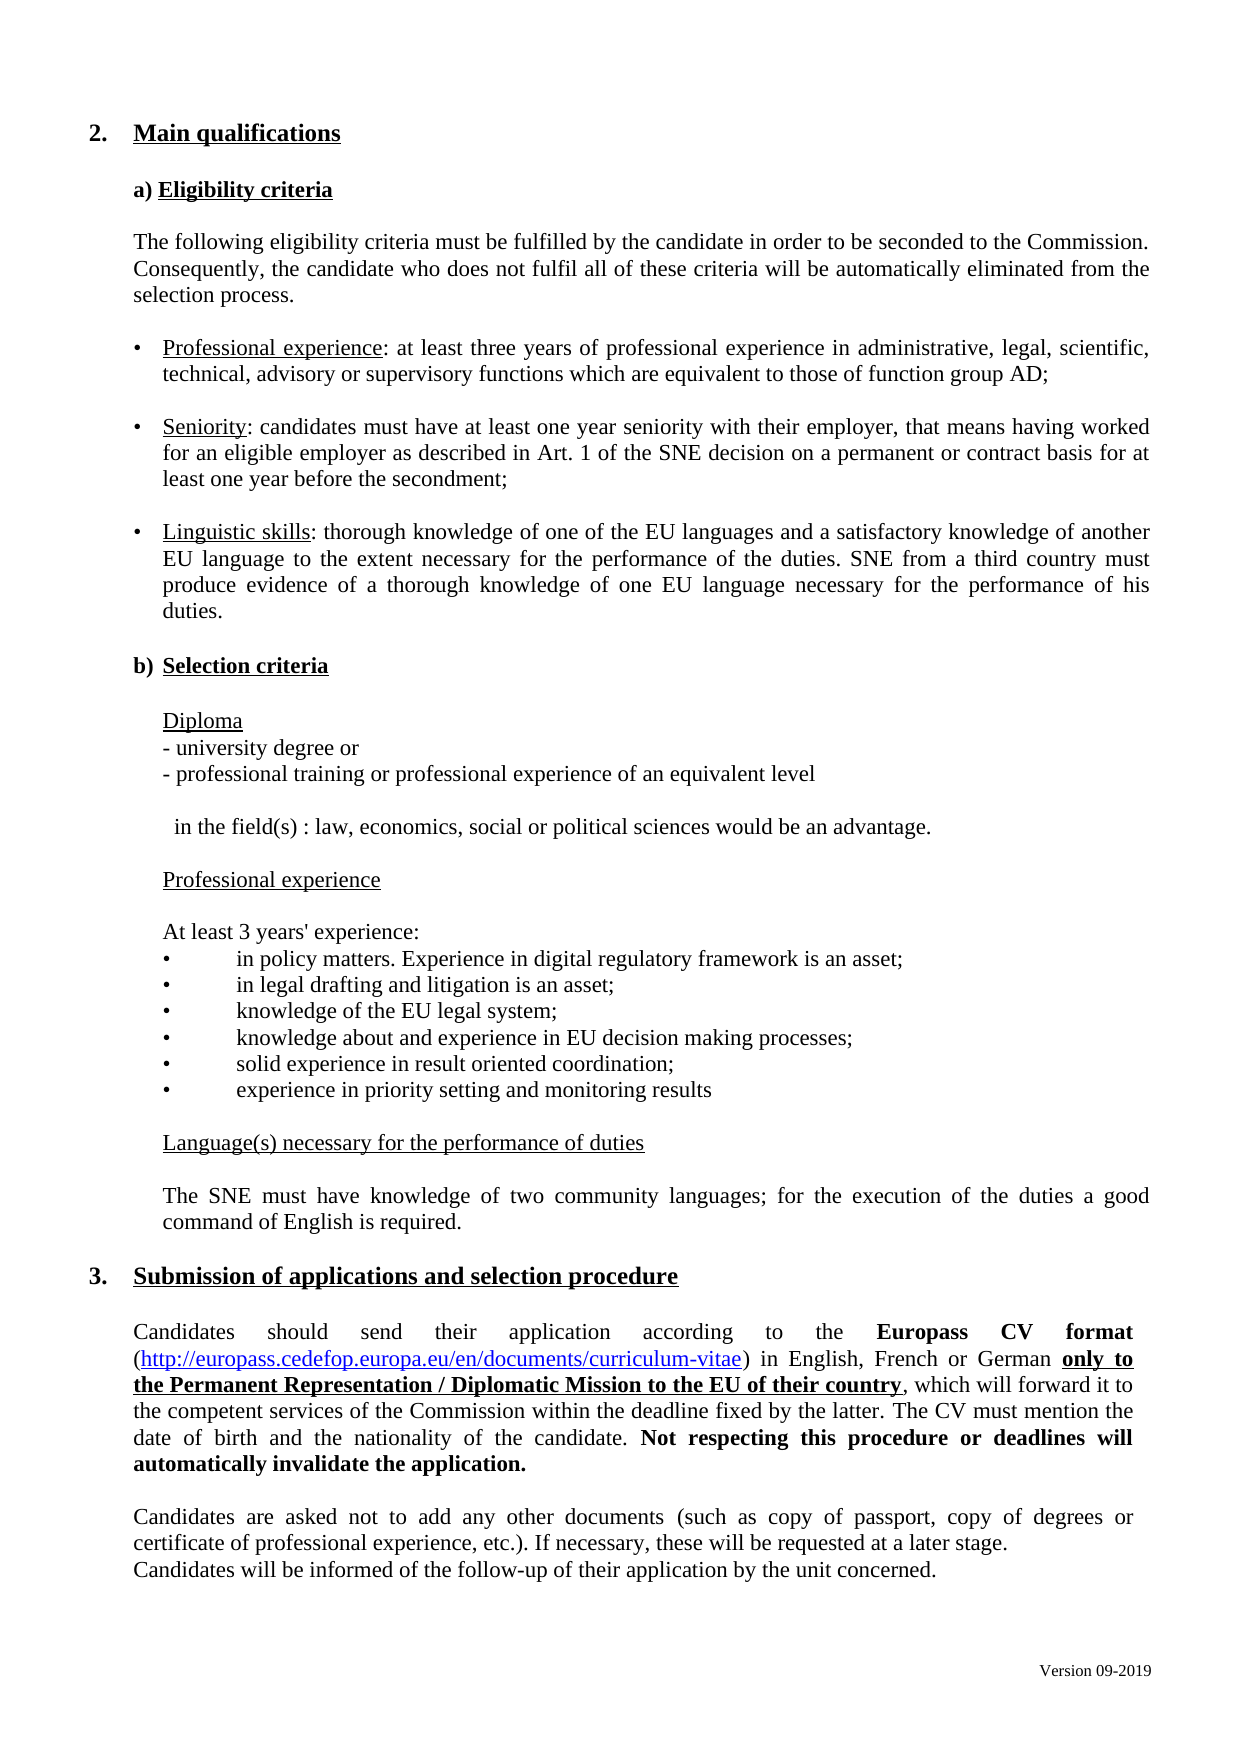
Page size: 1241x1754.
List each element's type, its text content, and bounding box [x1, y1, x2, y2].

text • experience in priority setting and monitoring results [162, 1076, 1145, 1103]
text • Seniority: candidates must have at least one year seniority with their employer, that means having worked for an eligible employer as described in Art. 1 of the SNE decision on a permanent or contract basis for at least one year before the secondment; [133, 413, 1152, 492]
text 2. Main qualifications [89, 118, 1152, 147]
text - professional training or professional experience of an equivalent level [162, 760, 1014, 787]
text • Linguistic skills: thorough knowledge of one of the EU languages and a satisfactory knowledge of another EU language to the extent necessary for the performance of the duties. SNE from a third country must produce evidence of a thorough knowledge of one EU language necessary for the performance of his duties. [133, 518, 1152, 624]
text The following eligibility criteria must be fulfilled by the candidate in order to be seconded to the Commission. Consequently, the candidate who does not fulfil all of these criteria will be automatically eliminated from the selection process. [133, 228, 1152, 307]
text • in policy matters. Experience in digital regulatory framework is an asset; [162, 945, 1145, 971]
text Language(s) necessary for the performance of duties [162, 1129, 1145, 1156]
text At least 3 years' experience: [162, 918, 1145, 945]
text Diploma [162, 707, 1145, 734]
text in the field(s) : law, economics, social or political sciences would be an advantage. [162, 813, 1145, 839]
text • knowledge about and experience in EU decision making processes; [162, 1024, 1145, 1050]
text The SNE must have knowledge of two community languages; for the execution of the duties a good command of English is required. [162, 1182, 1152, 1234]
text - university degree or [162, 734, 1014, 760]
text 3. Submission of applications and selection procedure [89, 1261, 1152, 1290]
text Professional experience [162, 866, 1145, 892]
text Candidates will be informed of the follow-up of their application by the unit concerned. [133, 1556, 1152, 1582]
text • in legal drafting and litigation is an asset; [162, 971, 1145, 997]
text • Professional experience: at least three years of professional experience in administrative, legal, scientific, technical, advisory or supervisory functions which are equivalent to those of function group AD; [133, 334, 1152, 386]
text Candidates are asked not to add any other documents (such as copy of passport, copy of degrees or certificate of professional experience, etc.). If necessary, these will be requested at a later stage. [133, 1503, 1135, 1556]
text a) Eligibility criteria [133, 176, 1152, 202]
text • knowledge of the EU legal system; [162, 997, 1145, 1024]
text • solid experience in result oriented coordination; [162, 1050, 1145, 1076]
text Candidates should send their application according to the Europass CV format (http://europass.cedefop.europa.eu/en/documents/curriculum-vitae) in English, French or German only to the Permanent Representation / Diplomatic Mission to the EU of their country, which will forward it to the competent services of the Commission within the deadline fixed by the latter. The CV must mention the date of birth and the nationality of the candidate. Not respecting this procedure or deadlines will automatically invalidate the application. [133, 1318, 1133, 1477]
text b) Selection criteria [133, 652, 1014, 679]
